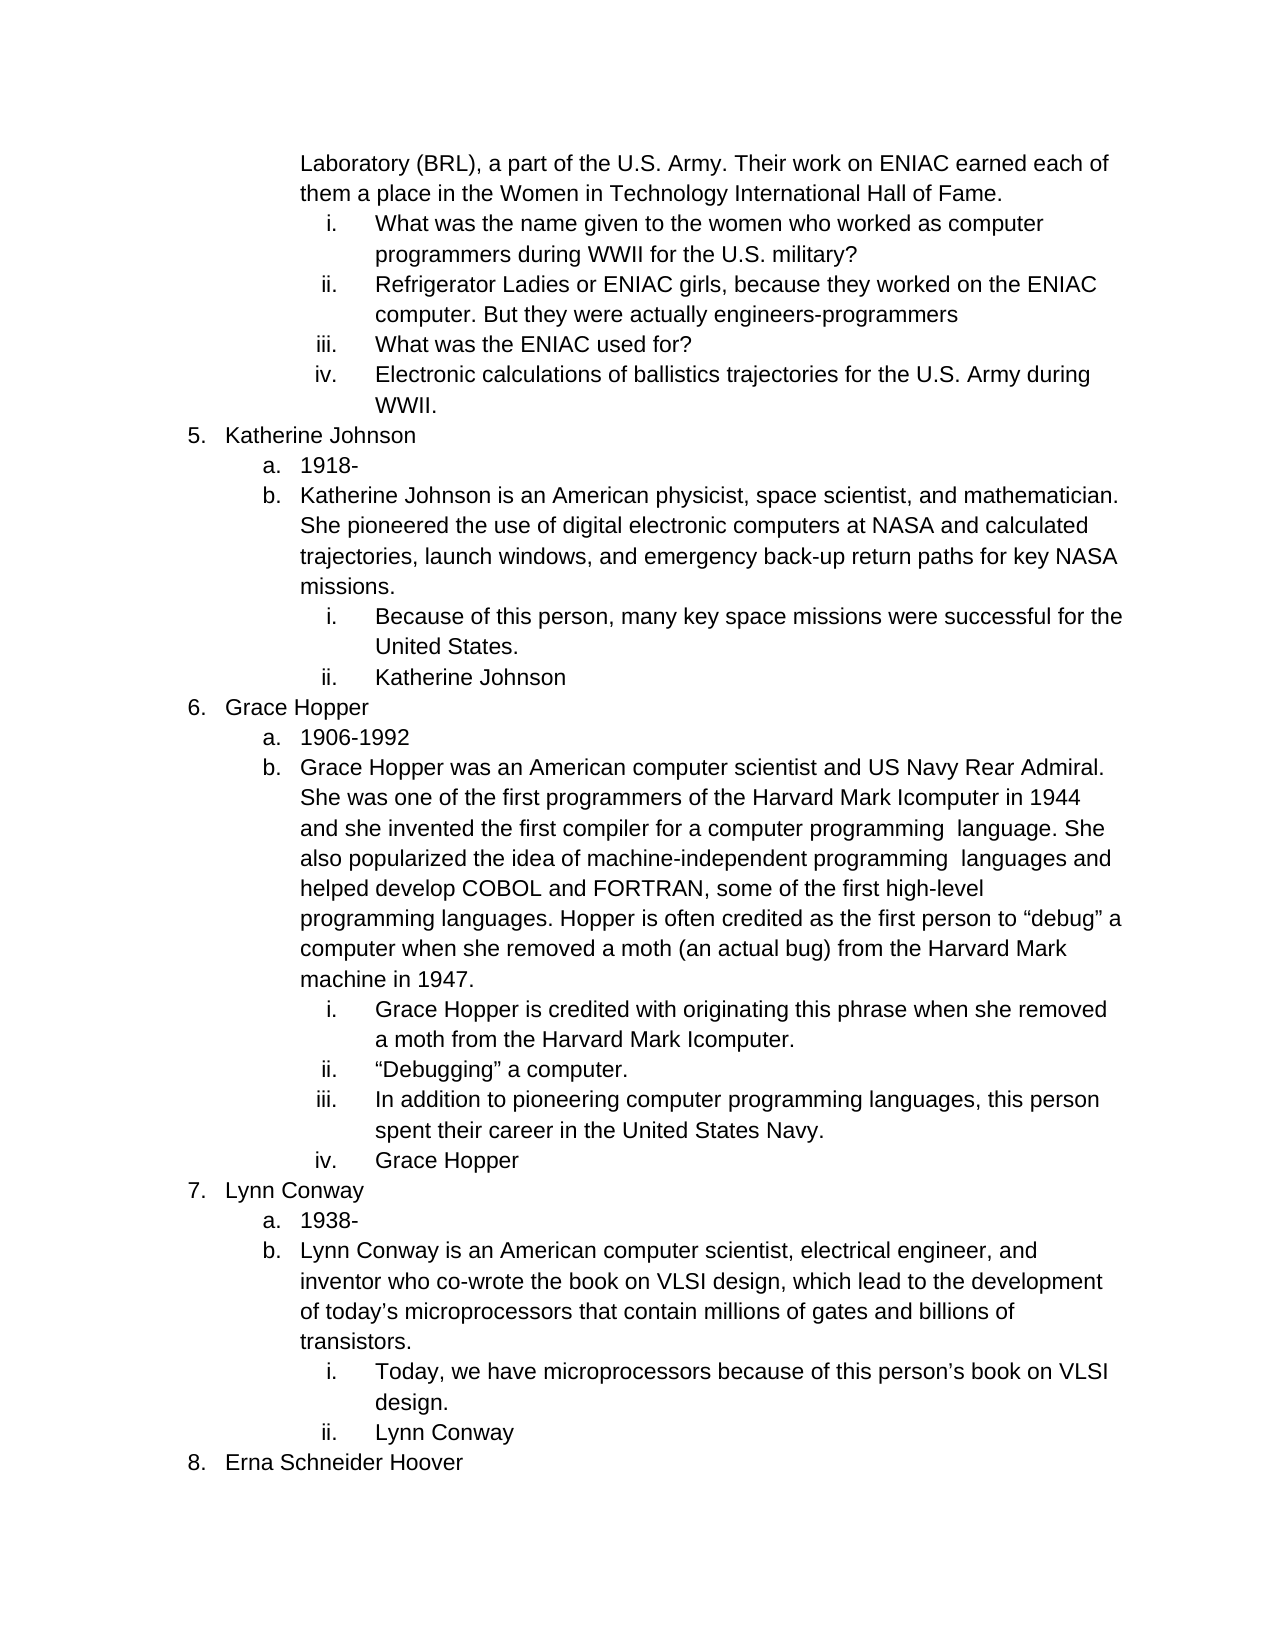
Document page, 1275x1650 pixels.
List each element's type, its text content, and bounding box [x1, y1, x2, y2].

list Grace Hopper [337, 1147, 1125, 1173]
list 1906-1992 [262, 724, 1125, 750]
list Electronic calculations of ballistics trajectories for the U.S. Army during WWII. [337, 361, 1125, 418]
list Katherine Johnson is an American physicist, space scientist, and mathematician. She pioneered the use of digital electronic computers at NASA and calculated trajectories, launch windows, and emergency back-up return paths for key NASA missions. [262, 482, 1125, 599]
list Grace Hopper was an American computer scientist and US Navy Rear Admiral. She was one of the first programmers of the Harvard Mark Icomputer in 1944 and she invented the first compiler for a computer programming language. She also popularized the idea of machine-independent programming languages and helped develop COBOL and FORTRAN, some of the first high-level programming languages. Hopper is often credited as the first person to “debug” a computer when she removed a moth (an actual bug) from the Harvard Mark machine in 1947. [262, 754, 1125, 992]
list What was the name given to the women who worked as computer programmers during WWII for the U.S. military? [337, 210, 1125, 267]
list “Debugging” a computer. [337, 1056, 1125, 1083]
list Lynn Conway [187, 1177, 1125, 1203]
list Grace Hopper [187, 694, 1125, 720]
list Refrigerator Ladies or ENIAC girls, because they worked on the ENIAC computer. But they were actually engineers-programmers [337, 271, 1125, 327]
list In addition to pioneering computer programming languages, this person spent their career in the United States Navy. [337, 1086, 1125, 1143]
list Katherine Johnson [337, 663, 1125, 690]
list Today, we have microprocessors because of this person’s book on VLSI design. [337, 1358, 1125, 1415]
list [262, 150, 1125, 207]
list 1938- [262, 1207, 1125, 1234]
list Grace Hopper is credited with originating this phrase when she removed a moth from the Harvard Mark Icomputer. [337, 996, 1125, 1052]
list Lynn Conway [337, 1419, 1125, 1445]
list What was the ENIAC used for? [337, 331, 1125, 358]
list Lynn Conway is an American computer scientist, electrical engineer, and inventor who co-wrote the book on VLSI design, which lead to the development of today’s microprocessors that contain millions of gates and billions of transistors. [262, 1237, 1125, 1354]
list Because of this person, many key space missions were successful for the United States. [337, 603, 1125, 660]
list 1918- [262, 452, 1125, 478]
list Katherine Johnson [187, 422, 1125, 448]
list Erna Schneider Hoover [187, 1449, 1125, 1475]
